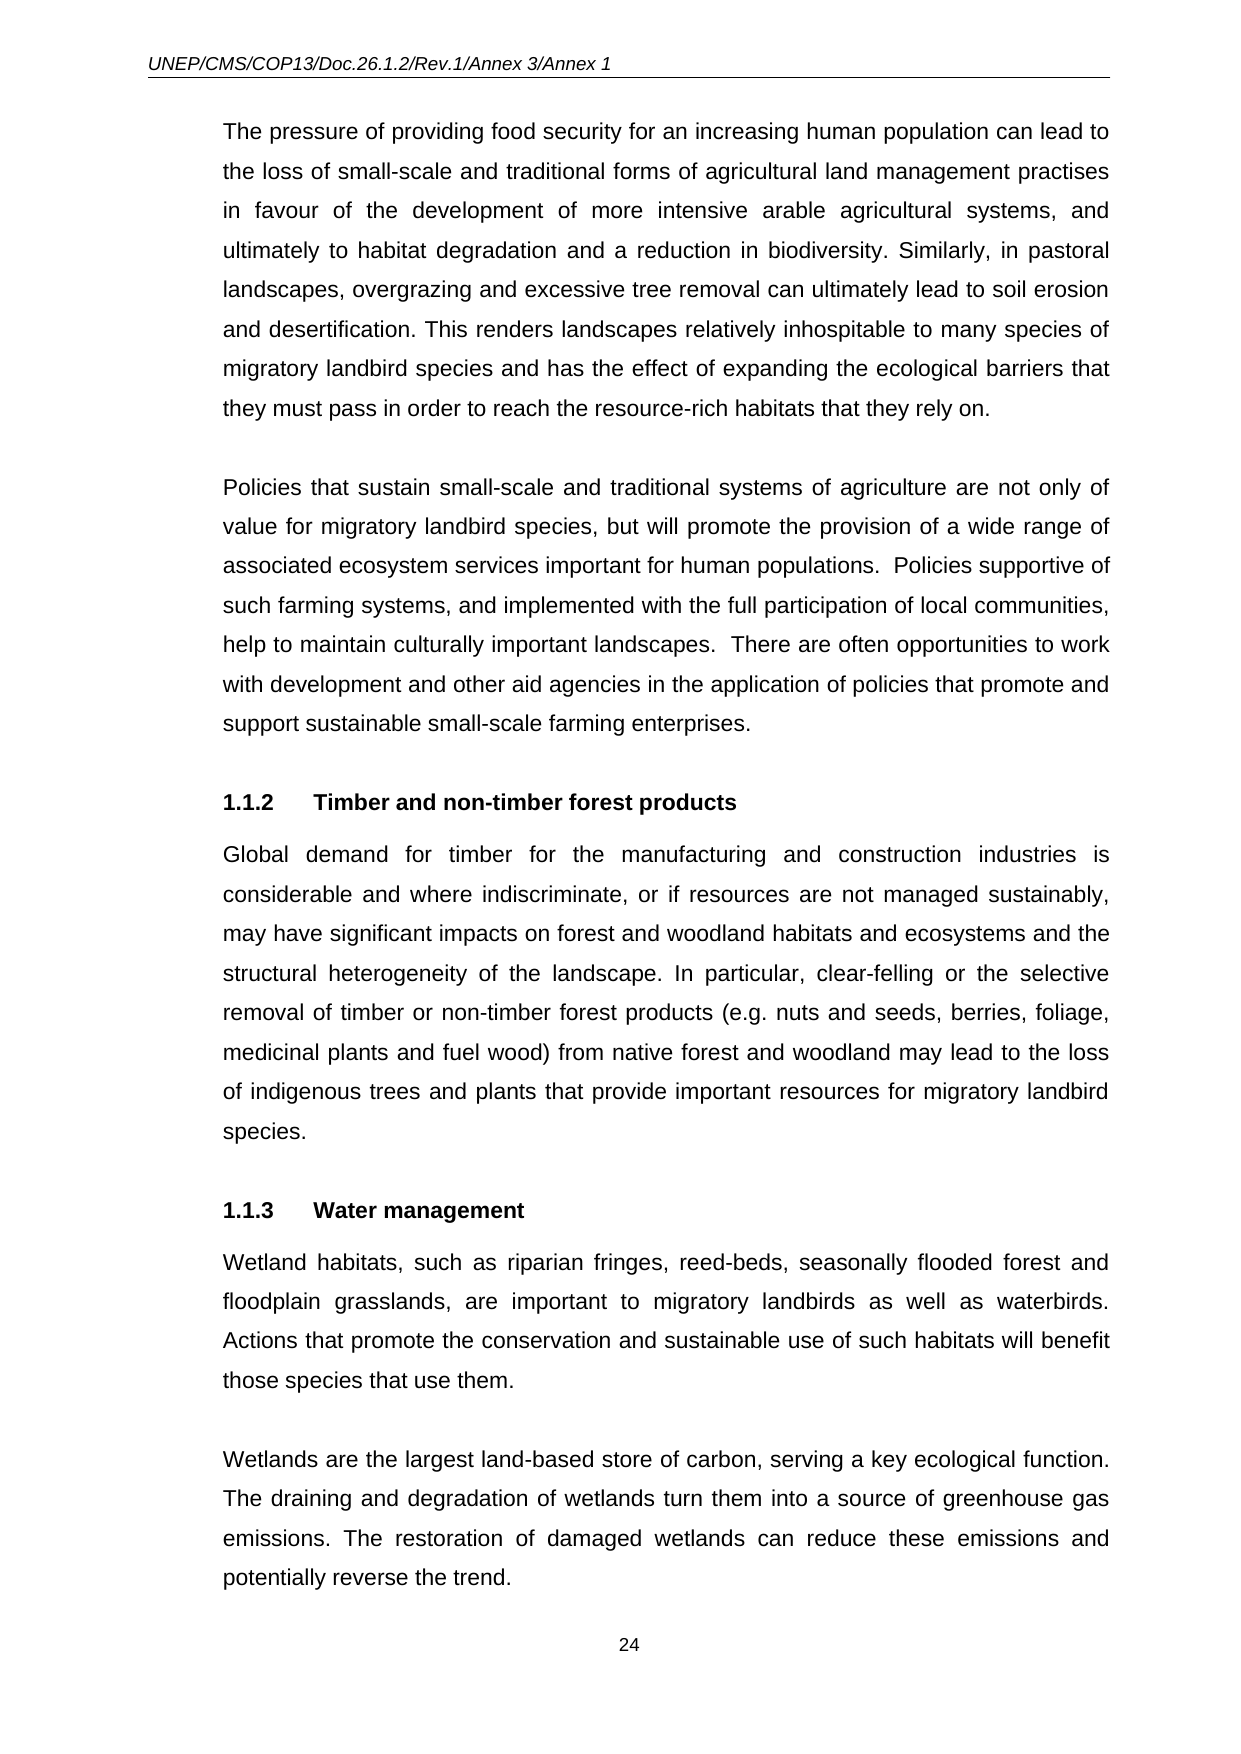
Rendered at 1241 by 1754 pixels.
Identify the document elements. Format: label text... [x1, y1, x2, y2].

text Wetland habitats, such as riparian fringes, reed-beds, seasonally flooded forest and floodplain grasslands, are important to migratory landbirds as well as waterbirds. Actions that promote the conservation and sustainable use of such habitats will benefit those species that use them. [223, 1248, 1110, 1393]
text Global demand for timber for the manufacturing and construction industries is considerable and where indiscriminate, or if resources are not managed sustainably, may have significant impacts on forest and woodland habitats and ecosystems and the structural heterogeneity of the landscape. In particular, clear-felling or the selective removal of timber or non-timber forest products (e.g. nuts and seeds, berries, foliage, medicinal plants and fuel wood) from native forest and woodland may lead to the loss of indigenous trees and plants that provide important resources for migratory landbird species. [223, 841, 1110, 1144]
text Policies that sustain small-scale and traditional systems of agriculture are not only of value for migratory landbird species, but will promote the provision of a wide range of associated ecosystem services important for human populations. Policies supportive of such farming systems, and implemented with the full participation of local communities, help to maintain culturally important landscapes. There are often opportunities to work with development and other aid agencies in the application of policies that promote and support sustainable small-scale farming enterprises. [223, 473, 1110, 737]
text 1.1.3 Water management [223, 1197, 1110, 1223]
text The pressure of providing food security for an increasing human population can lead to the loss of small-scale and traditional forms of agricultural land management practises in favour of the development of more intensive arable agricultural systems, and ultimately to habitat degradation and a reduction in biodiversity. Similarly, in pastoral landscapes, overgrazing and excessive tree removal can ultimately lead to soil erosion and desertification. This renders landscapes relatively inhospitable to many species of migratory landbird species and has the effect of expanding the ecological barriers that they must pass in order to reach the resource-rich habitats that they rely on. [223, 118, 1110, 421]
text Wetlands are the largest land-based store of carbon, serving a key ecological function. The draining and degradation of wetlands turn them into a source of greenhouse gas emissions. The restoration of damaged wetlands can reduce these emissions and potentially reverse the trend. [223, 1446, 1110, 1591]
text 1.1.2 Timber and non-timber forest products [223, 789, 1110, 816]
